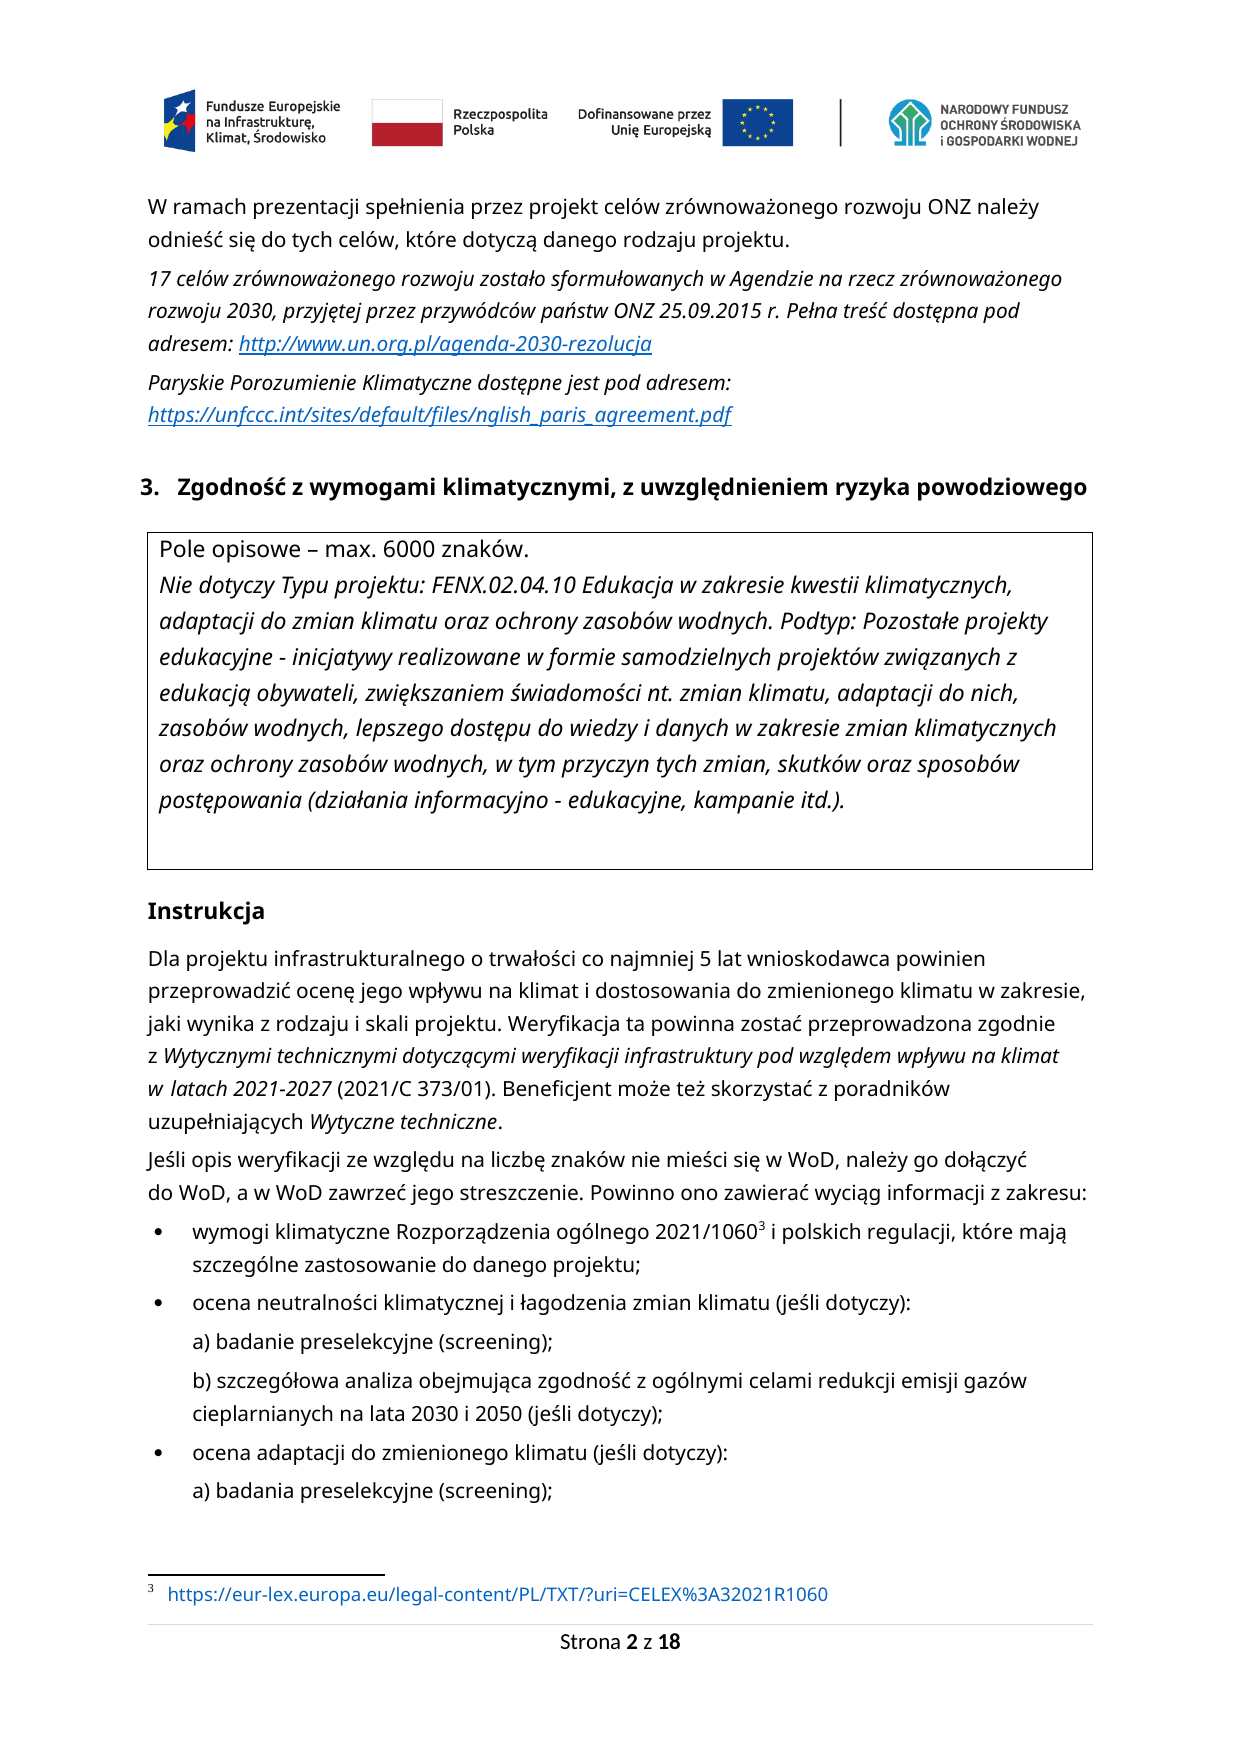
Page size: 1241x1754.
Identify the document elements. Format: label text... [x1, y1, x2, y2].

list wymogi klimatyczne Rozporządzenia ogólnego 2021/1060 i polskich regulacji, które mają szczególne zastosowanie do danego projektu; [154, 1217, 1093, 1278]
list ocena neutralności klimatycznej i łagodzenia zmian klimatu (jeśli dotyczy): [154, 1288, 1093, 1317]
text a) badanie preselekcyjne (screening); [192, 1327, 1093, 1356]
table_header Pole opisowe – max. 6000 znaków. Nie dotyczy Typu projektu: FENX.02.04.10 Edukacja w zakresie kwestii klimatycznych, adaptacji do zmian klimatu oraz ochrony zasobów wodnych. Podtyp: Pozostałe projekty edukacyjne - inicjatywy realizowane w formie samodzielnych projektów związanych z edukacją obywateli, zwiększaniem świadomości nt. zmian klimatu, adaptacji do nich, zasobów wodnych, lepszego dostępu do wiedzy i danych w zakresie zmian klimatycznych oraz ochrony zasobów wodnych, w tym przyczyn tych zmian, skutków oraz sposobów postępowania (działania informacyjno - edukacyjne, kampanie itd.). [148, 533, 1092, 869]
text Dla projektu infrastrukturalnego o trwałości co najmniej 5 lat wnioskodawca powinien przeprowadzić ocenę jego wpływu na klimat i dostosowania do zmienionego klimatu w zakresie, jaki wynika z rodzaju i skali projektu. Weryfikacja ta powinna zostać przeprowadzona zgodnie z Wytycznymi technicznymi dotyczącymi weryfikacji infrastruktury pod względem wpływu na klimat w latach 2021-2027 (2021/C 373/01). Beneficjent może też skorzystać z poradników uzupełniających Wytyczne techniczne. [148, 944, 1093, 1135]
text b) szczegółowa analiza obejmująca zgodność z ogólnymi celami redukcji emisji gazów cieplarnianych na lata 2030 i 2050 (jeśli dotyczy); [192, 1366, 1093, 1427]
text a) badania preselekcyjne (screening); [148, 1477, 1093, 1505]
text W ramach prezentacji spełnienia przez projekt celów zrównoważonego rozwoju ONZ należy odnieść się do tych celów, które dotyczą danego rodzaju projektu. [148, 192, 1093, 253]
text 17 celów zrównoważonego rozwoju zostało sformułowanych w Agendzie na rzecz zrównoważonego rozwoju 2030, przyjętej przez przywódców państw ONZ 25.09.2015 r. Pełna treść dostępna pod adresem: http://www.un.org.pl/agenda-2030-rezolucja [148, 264, 1093, 358]
text Instrukcja [148, 895, 1093, 927]
list ocena adaptacji do zmienionego klimatu (jeśli dotyczy): [154, 1438, 1093, 1466]
picture [147, 73, 1093, 168]
list Zgodność z wymogami klimatycznymi, z uwzględnieniem ryzyka powodziowego [140, 471, 1093, 502]
text Jeśli opis weryfikacji ze względu na liczbę znaków nie mieści się w WoD, należy go dołączyć do WoD, a w WoD zawrzeć jego streszczenie. Powinno ono zawierać wyciąg informacji z zakresu: [148, 1146, 1093, 1207]
text Paryskie Porozumienie Klimatyczne dostępne jest pod adresem: https://unfccc.int/sites/default/files/nglish_paris_agreement.pdf [148, 368, 1093, 429]
